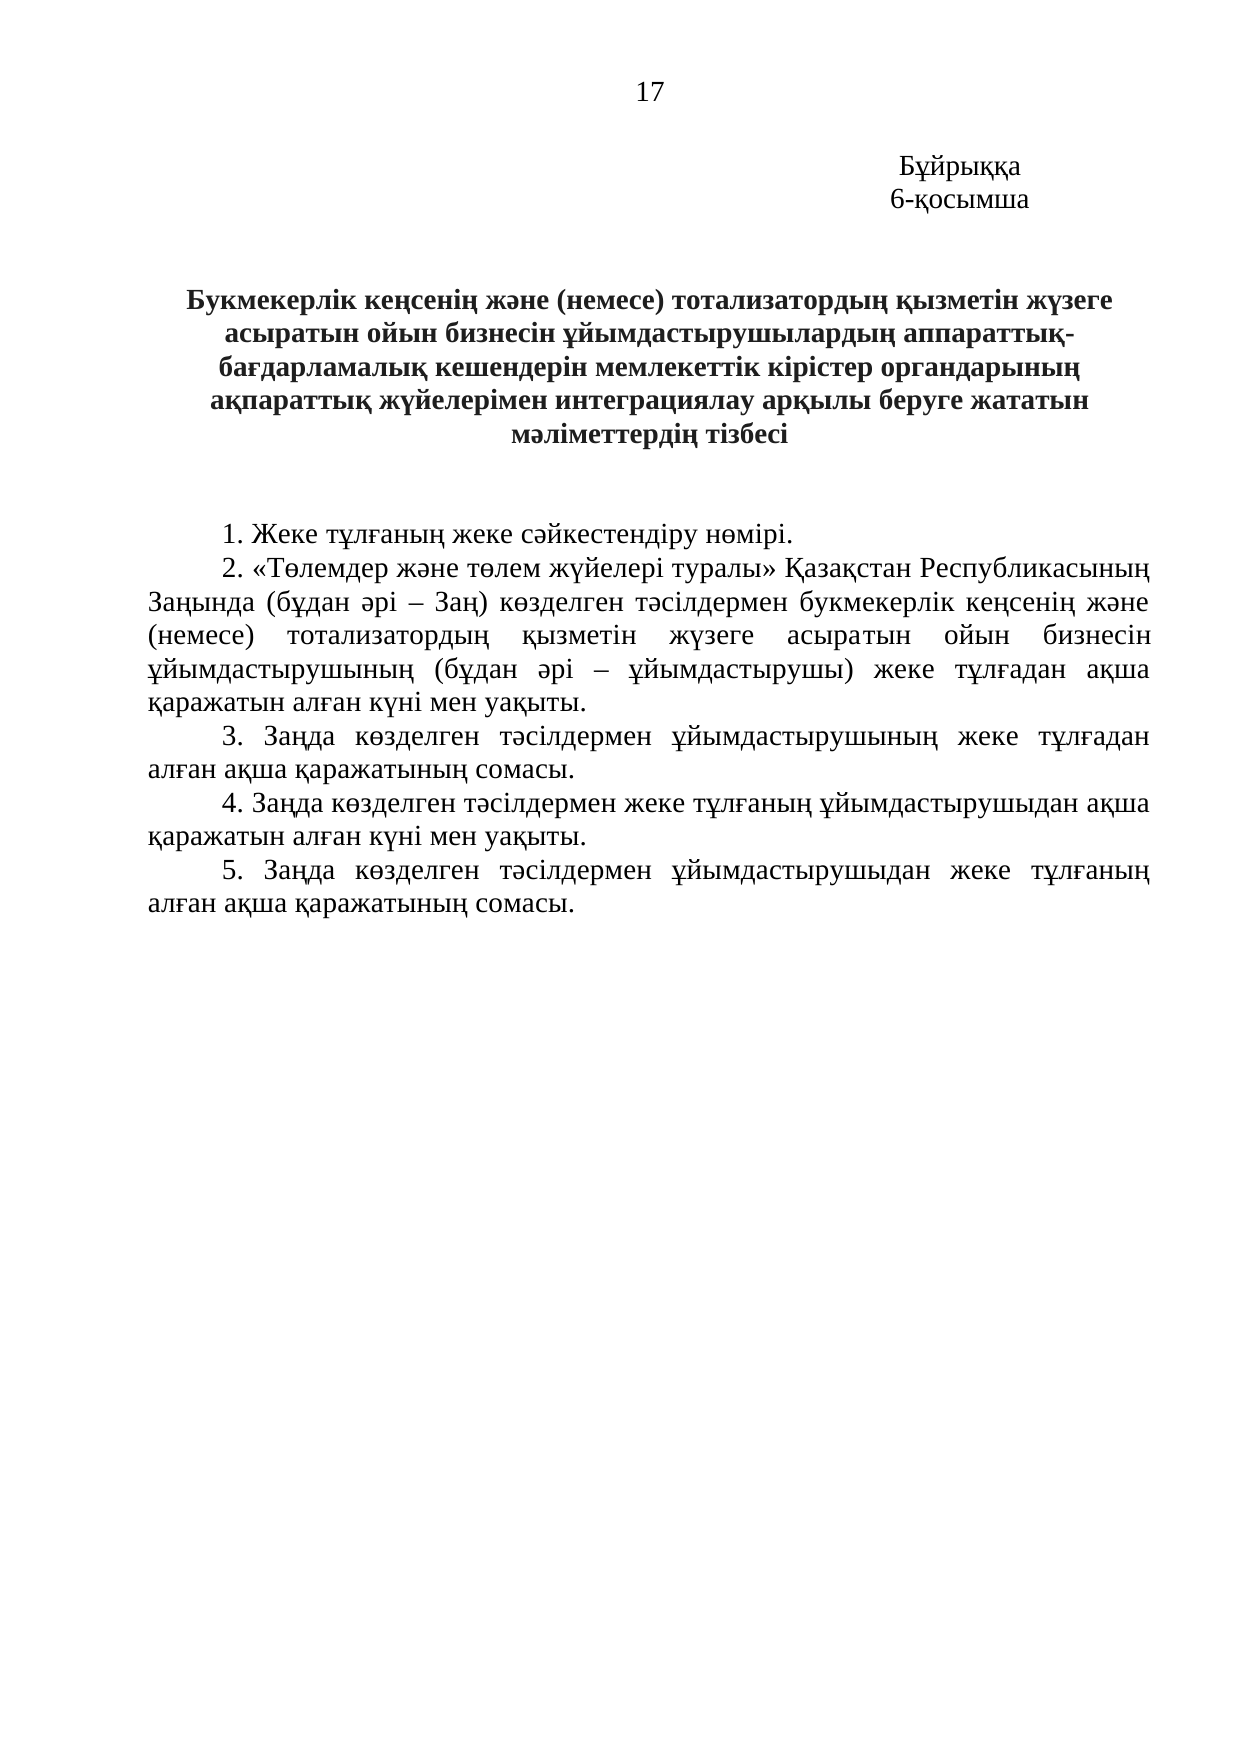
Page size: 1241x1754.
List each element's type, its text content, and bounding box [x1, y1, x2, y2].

text 3. Заңда көзделген тәсілдермен ұйымдастырушының жеке тұлғадан алған ақша қаражатының сомасы. [148, 718, 1152, 785]
text 1. Жеке тұлғаның жеке сәйкестендіру нөмірі. [148, 517, 1152, 550]
text Букмекерлік кеңсенің және (немесе) тотализатордың қызметін жүзеге асыратын ойын бизнесін ұйымдастырушылардың аппараттық-бағдарламалық кешендерін мемлекеттік кірістер органдарының ақпараттық жүйелерімен интеграциялау арқылы беруге жататын мәліметтердің тізбесі [148, 282, 1152, 449]
text 2. «Төлемдер және төлем жүйелері туралы» Қазақстан Республикасының Заңында (бұдан әрі – Заң) көзделген тәсілдермен букмекерлік кеңсенің және (немесе) тотализатордың қызметін жүзеге асыратын ойын бизнесін ұйымдастырушының (бұдан әрі – ұйымдастырушы) жеке тұлғадан ақша қаражатын алған күні мен уақыты. [148, 550, 1152, 718]
text 4. Заңда көзделген тәсілдермен жеке тұлғаның ұйымдастырушыдан ақша қаражатын алған күні мен уақыты. [148, 785, 1152, 852]
table_header Бұйрыққа 6-қосымша [757, 148, 1163, 215]
text 5. Заңда көзделген тәсілдермен ұйымдастырушыдан жеке тұлғаның алған ақша қаражатының сомасы. [148, 852, 1152, 919]
